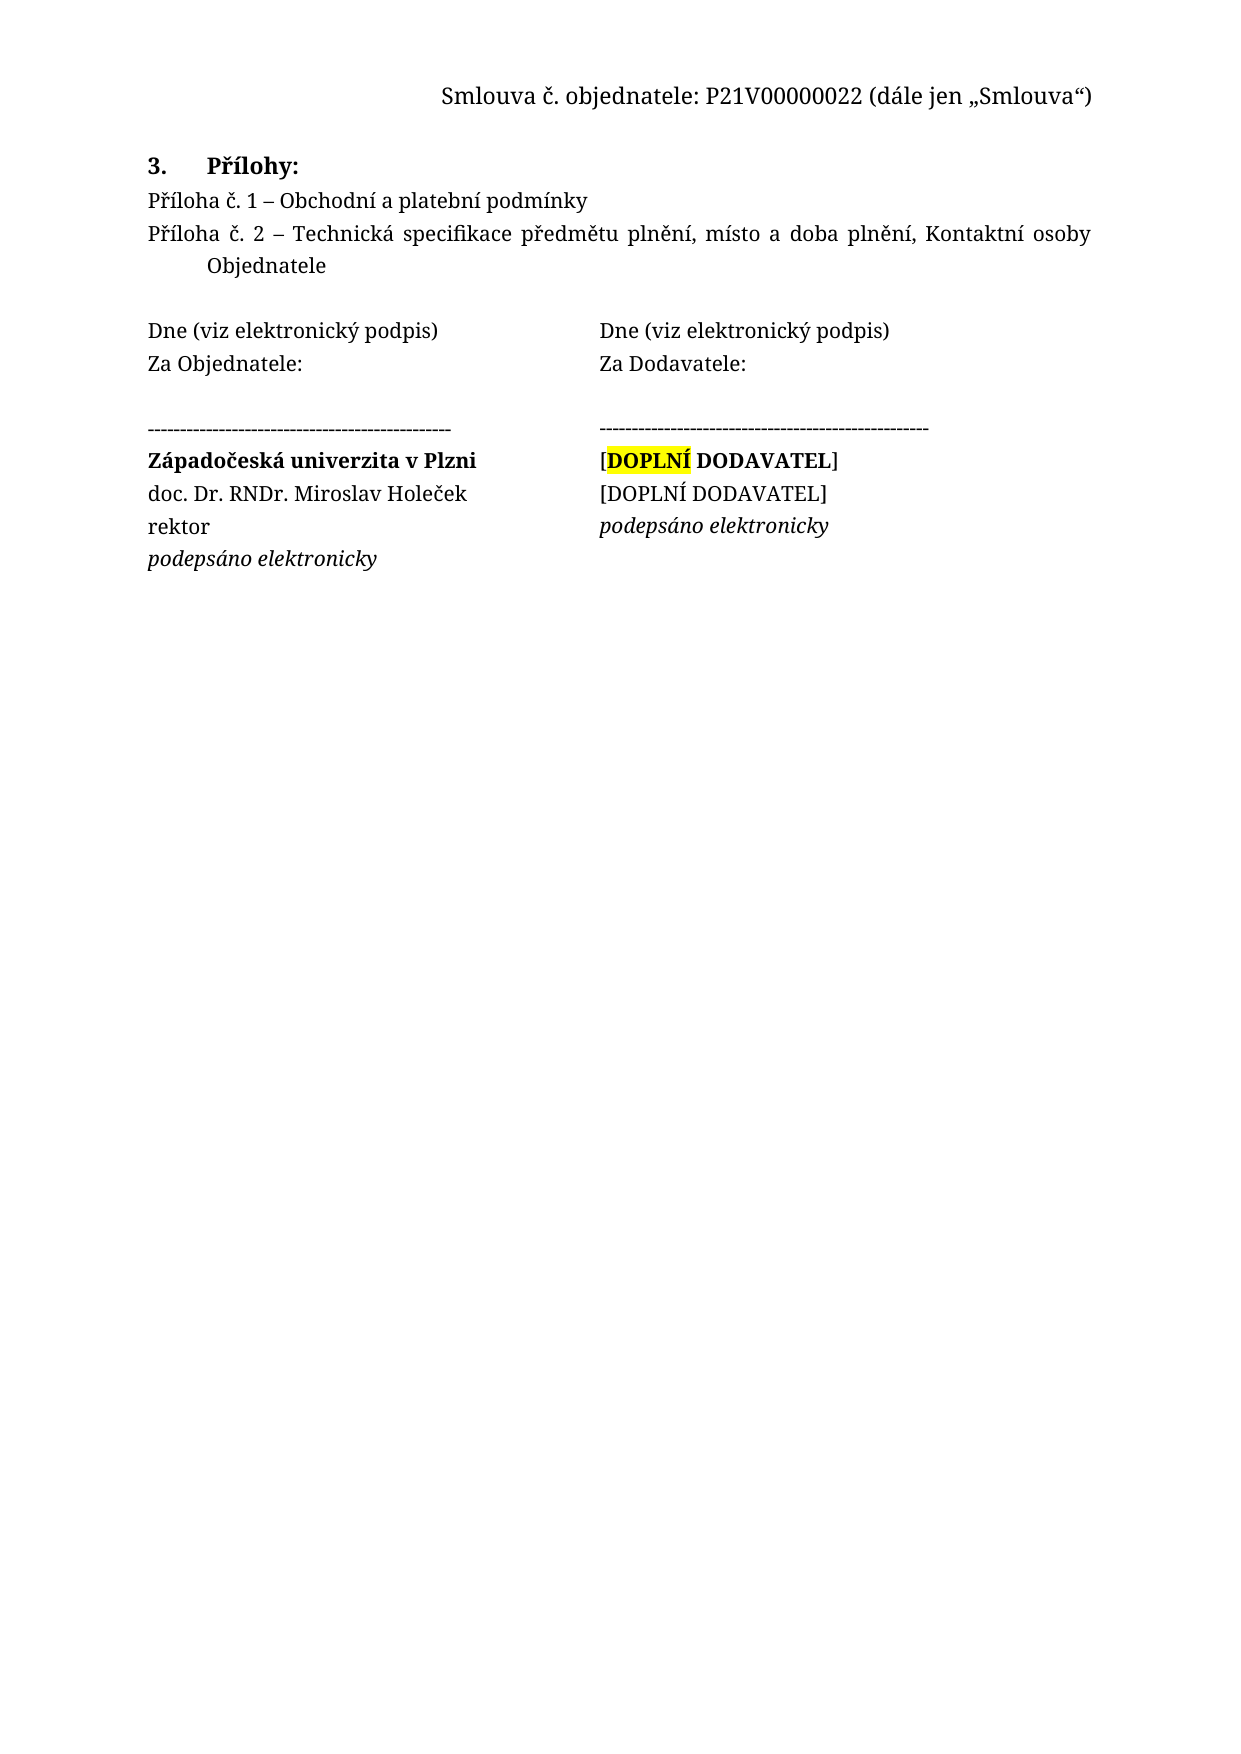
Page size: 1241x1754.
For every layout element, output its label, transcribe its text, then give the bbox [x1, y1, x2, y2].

table_header Dne (viz elektronický podpis) Za Dodavatele: --------------------------------------------------- [DOPLNÍ DODAVATEL] [DOPLNÍ DODAVATEL] podepsáno elektronicky [588, 316, 1040, 577]
text Příloha č. 2 – Technická specifikace předmětu plnění, místo a doba plnění, Kontaktní osoby Objednatele [148, 219, 1093, 280]
text Příloha č. 1 – Obchodní a platební podmínky [148, 186, 1093, 214]
table_header Dne (viz elektronický podpis) Za Objednatele: ----------------------------------------------- Západočeská univerzita v Plzni doc. Dr. RNDr. Miroslav Holeček rektor podepsáno elektronicky [136, 316, 588, 577]
list Přílohy: [148, 150, 1093, 181]
